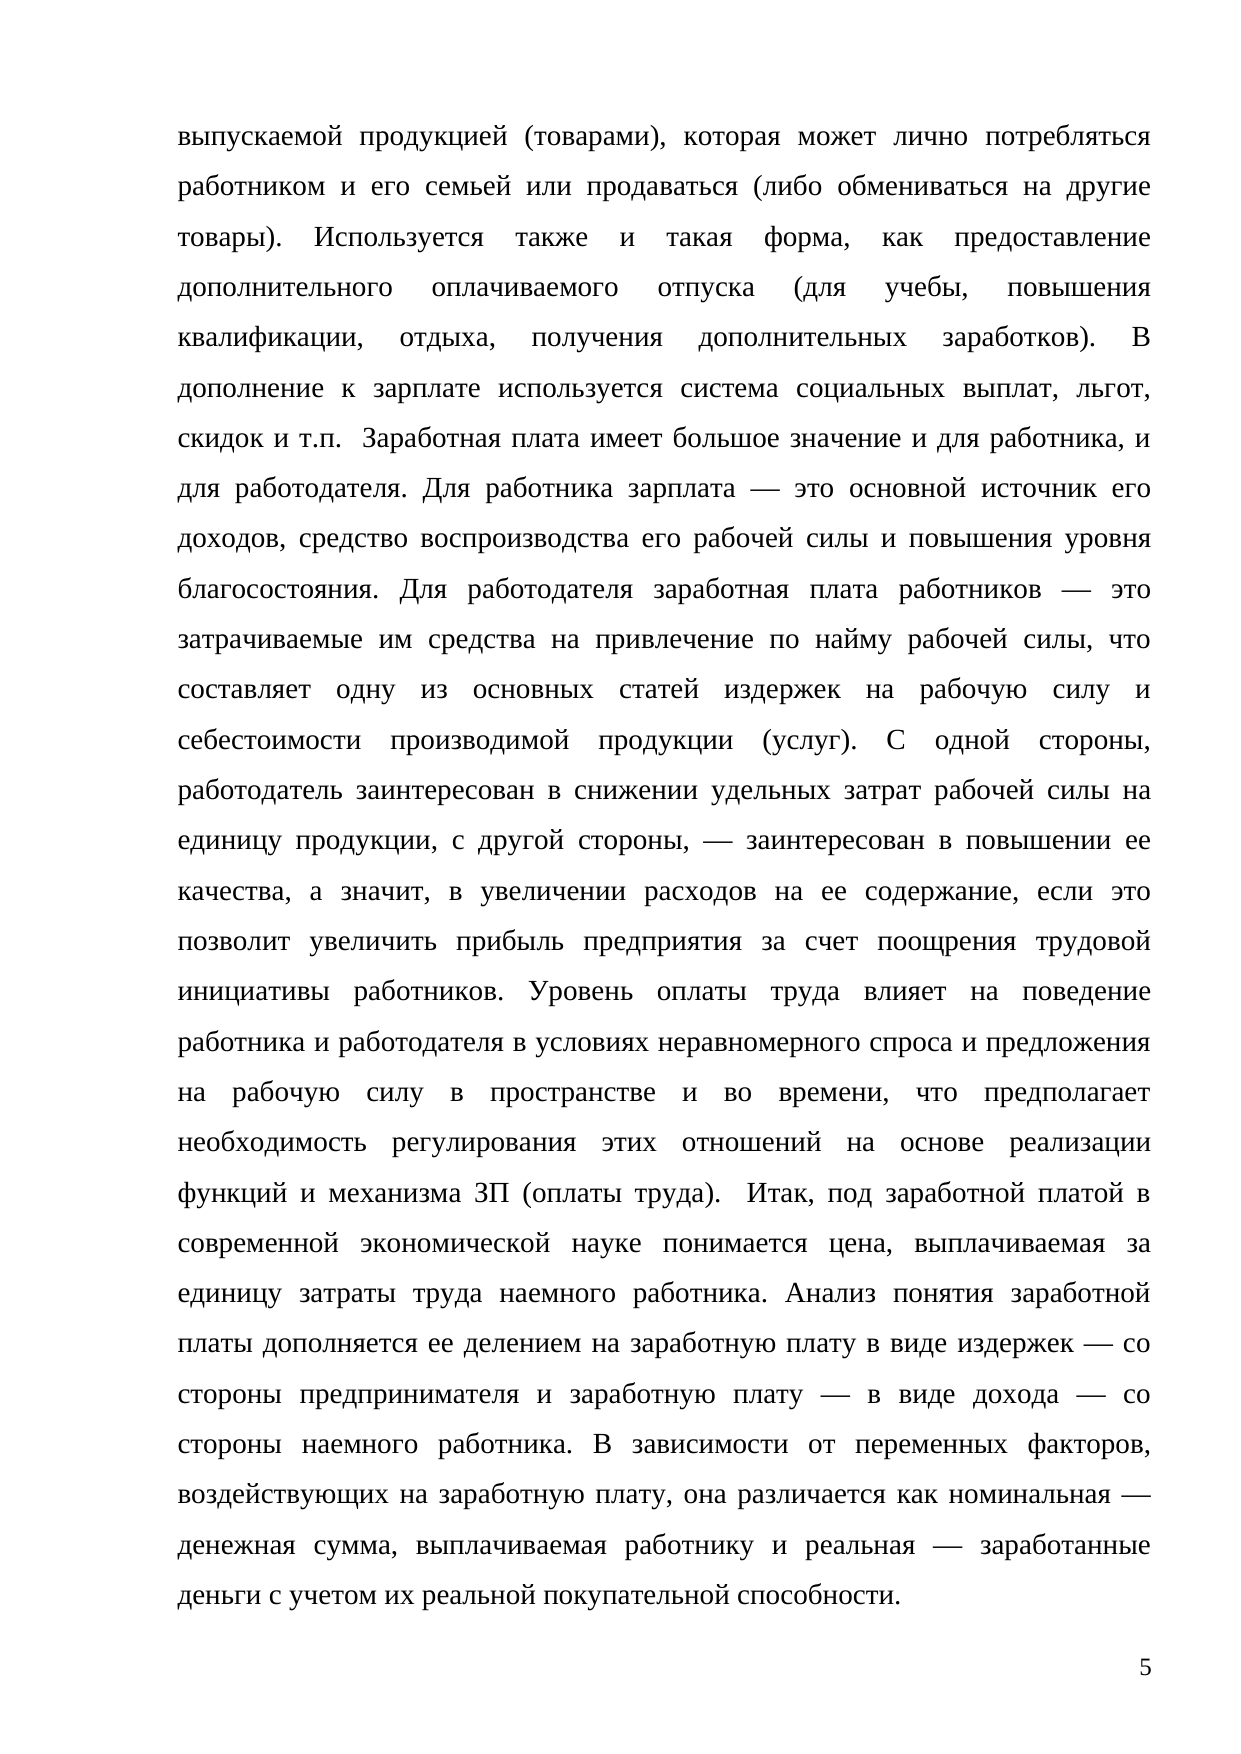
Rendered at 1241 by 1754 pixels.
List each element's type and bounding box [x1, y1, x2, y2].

text [177, 118, 1152, 1611]
